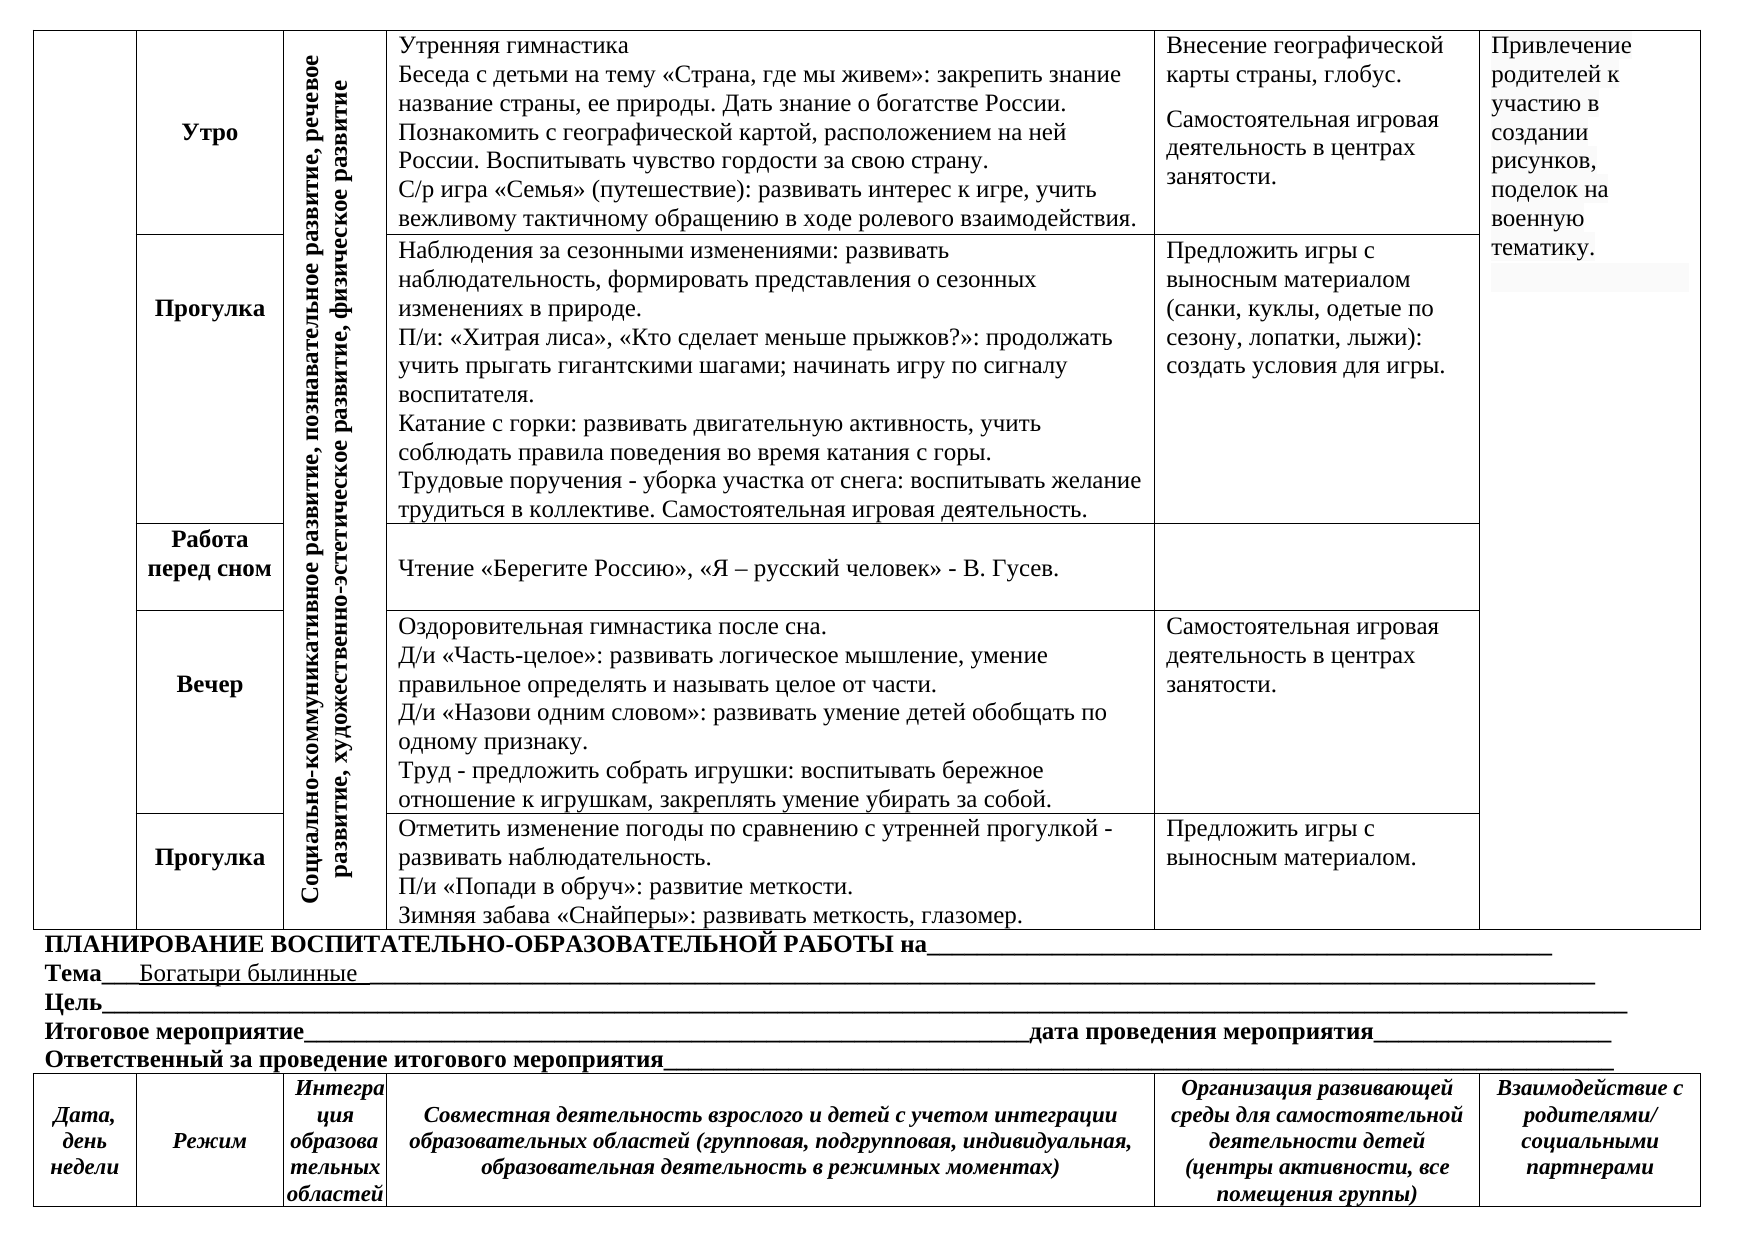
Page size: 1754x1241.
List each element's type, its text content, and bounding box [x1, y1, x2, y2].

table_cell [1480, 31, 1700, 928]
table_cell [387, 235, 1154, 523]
text Итоговое мероприятие__________________________________________________________дата проведения мероприятия___________________ [44, 1016, 1713, 1044]
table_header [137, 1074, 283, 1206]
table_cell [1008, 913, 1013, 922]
text Ответственный за проведение итогового мероприятия____________________________________________________________________________ [44, 1044, 1713, 1073]
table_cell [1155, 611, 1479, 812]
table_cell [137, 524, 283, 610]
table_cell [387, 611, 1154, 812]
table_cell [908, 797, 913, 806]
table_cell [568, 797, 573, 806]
text Цель__________________________________________________________________________________________________________________________ [44, 987, 1713, 1016]
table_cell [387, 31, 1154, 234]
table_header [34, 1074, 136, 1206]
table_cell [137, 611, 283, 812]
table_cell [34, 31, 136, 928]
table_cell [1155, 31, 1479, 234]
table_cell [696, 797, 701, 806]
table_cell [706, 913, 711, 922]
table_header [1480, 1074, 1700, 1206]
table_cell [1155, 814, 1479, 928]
text Тема___Богатыри былинные___________________________________________________________________________________________________ [44, 958, 1713, 987]
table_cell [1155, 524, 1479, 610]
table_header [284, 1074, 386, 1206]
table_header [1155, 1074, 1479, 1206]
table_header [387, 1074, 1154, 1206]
text ПЛАНИРОВАНИЕ ВОСПИТАТЕЛЬНО-ОБРАЗОВАТЕЛЬНОЙ РАБОТЫ на__________________________________________________ [44, 929, 1713, 958]
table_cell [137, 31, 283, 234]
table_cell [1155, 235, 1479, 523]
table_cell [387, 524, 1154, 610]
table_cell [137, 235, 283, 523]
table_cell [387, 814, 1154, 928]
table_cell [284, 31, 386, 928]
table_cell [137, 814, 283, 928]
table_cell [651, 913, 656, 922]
